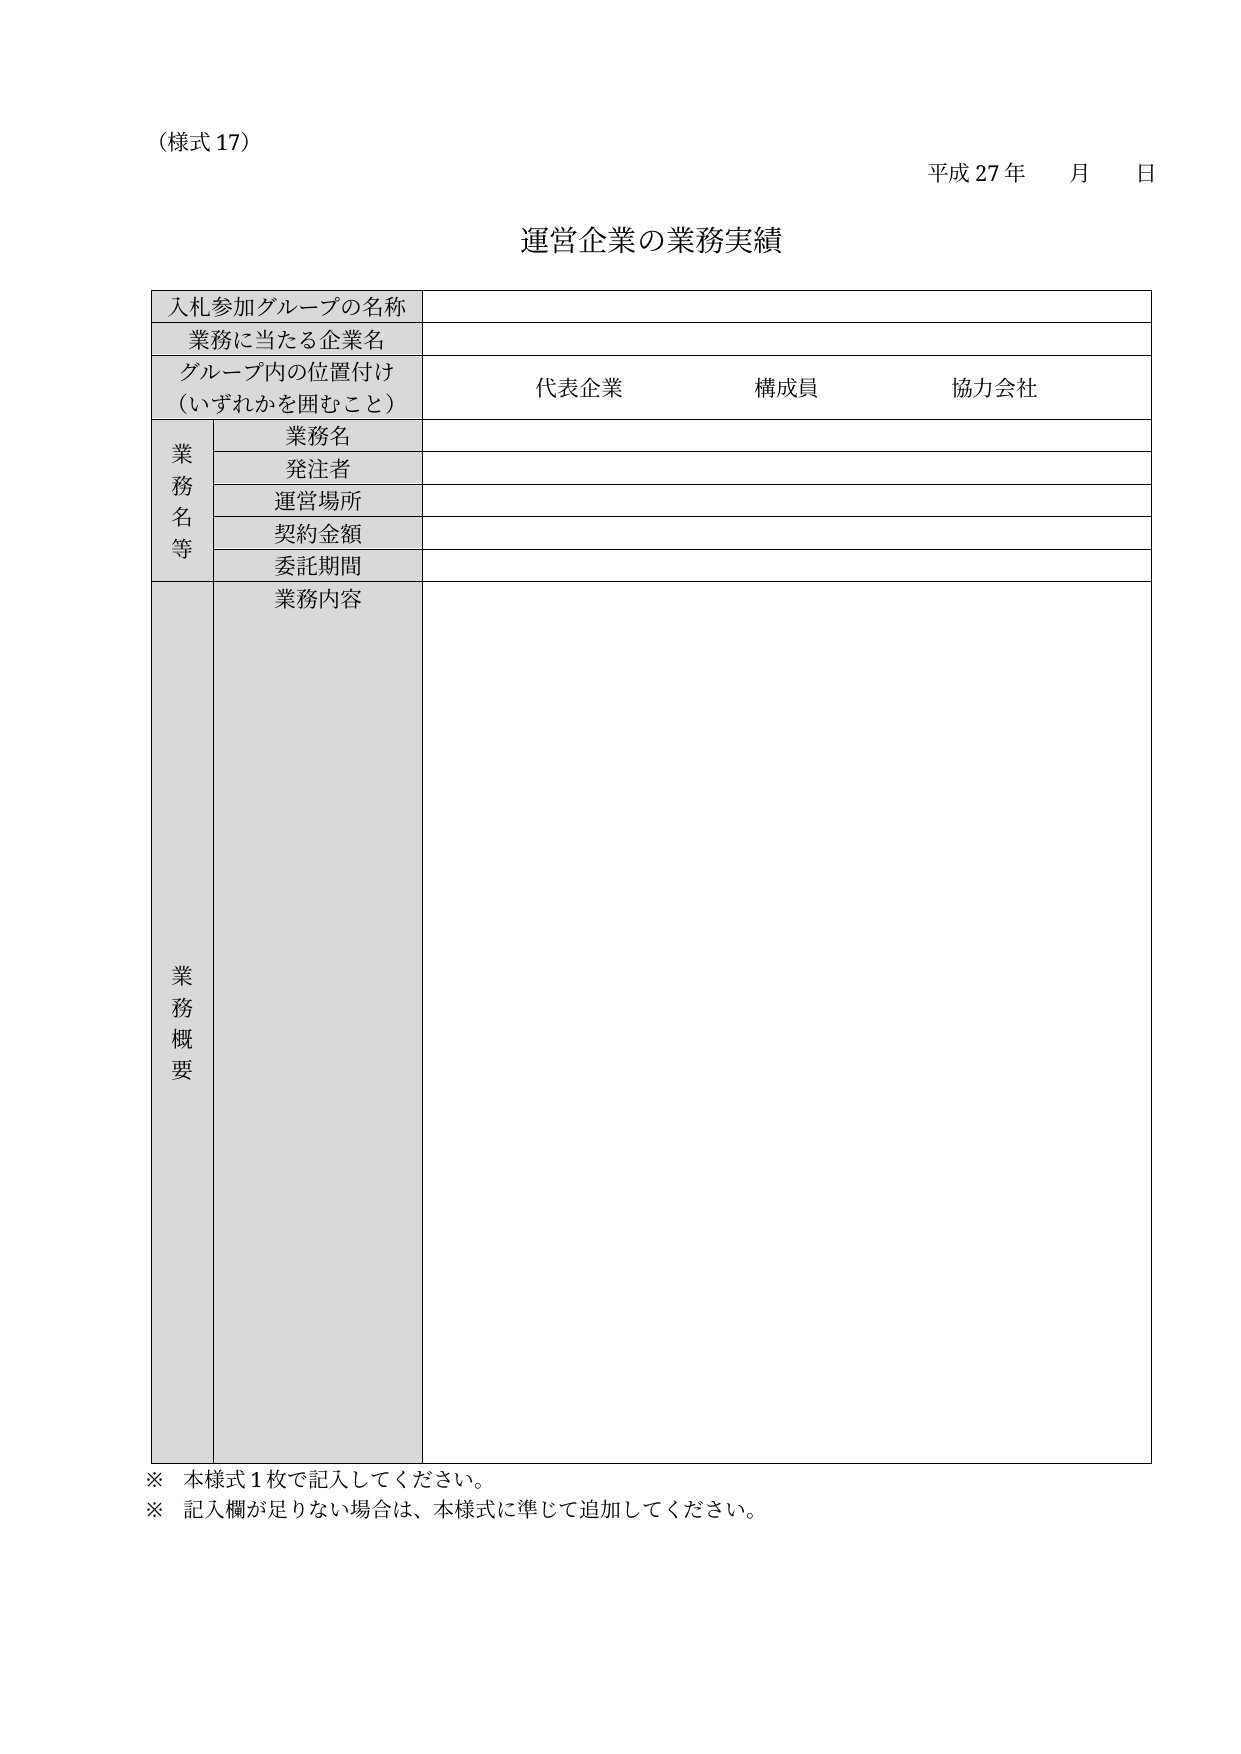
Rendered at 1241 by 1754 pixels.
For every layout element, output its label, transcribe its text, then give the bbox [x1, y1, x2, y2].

table_cell [423, 452, 1151, 483]
table_cell 代表企業 構成員 協力会社 [423, 356, 1151, 418]
table_cell 業務名等 [152, 420, 213, 581]
table_header [423, 291, 1151, 322]
table_cell [423, 550, 1151, 581]
text ※ 記入欄が足りない場合は、本様式に準じて追加してください。 [146, 1494, 1157, 1524]
table_cell [423, 582, 1151, 1463]
table_cell [423, 323, 1151, 354]
table_cell 委託期間 [214, 550, 422, 581]
text （様式） [146, 125, 1157, 157]
table_cell [423, 485, 1151, 516]
text 平成27年 月 日 [146, 157, 1157, 188]
table_cell 業務に当たる企業名 [152, 323, 422, 354]
table_cell グループ内の位置付け （いずれかを囲むこと） [152, 356, 422, 418]
table_header 入札参加グループの名称 [152, 291, 422, 322]
table_cell [423, 420, 1151, 451]
table_cell 発注者 [214, 452, 422, 483]
table_cell 業務名 [214, 420, 422, 451]
table_cell 業務概要 [152, 582, 213, 1463]
table_cell [423, 517, 1151, 548]
table_cell 業務内容 [214, 582, 422, 1463]
table_cell 契約金額 [214, 517, 422, 548]
text 運営企業の業務実績 [146, 218, 1157, 260]
table_cell 運営場所 [214, 485, 422, 516]
text ※ 本様式1枚で記入してください。 [146, 1464, 1157, 1494]
